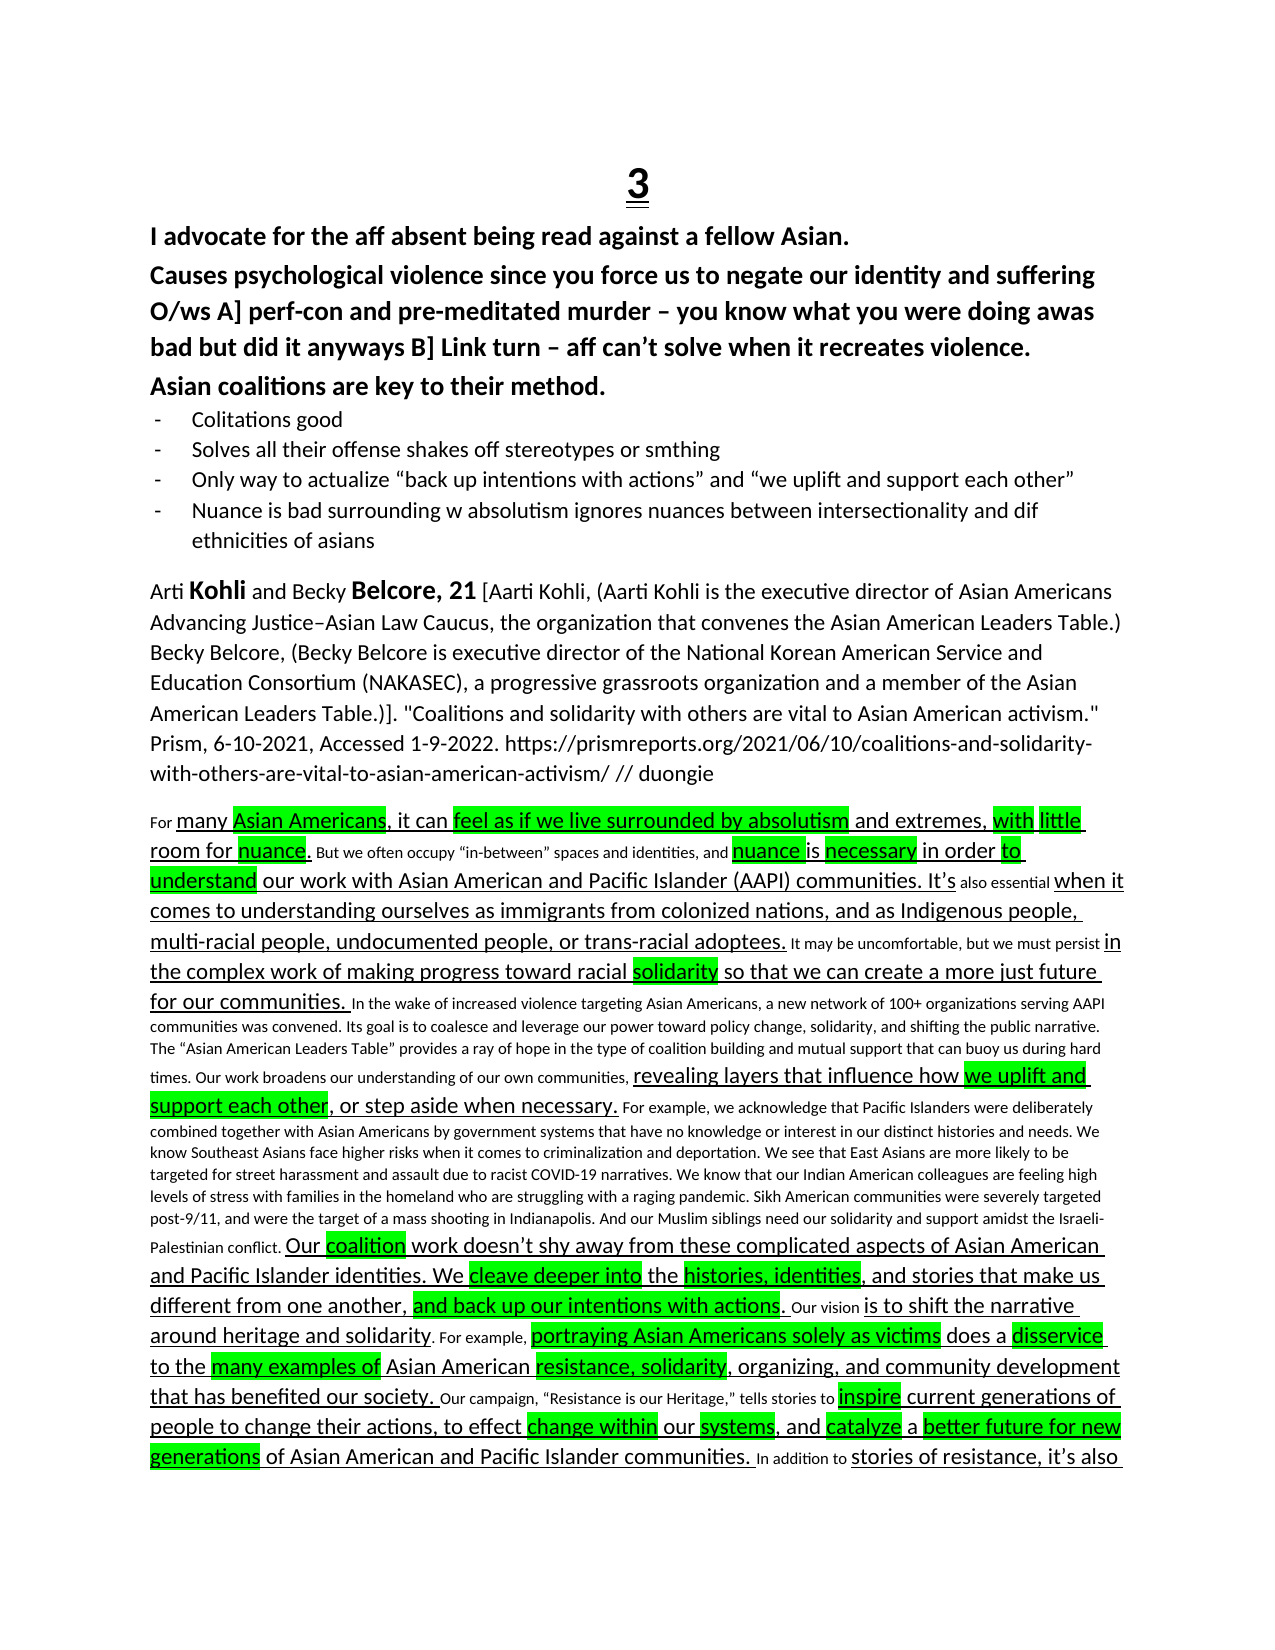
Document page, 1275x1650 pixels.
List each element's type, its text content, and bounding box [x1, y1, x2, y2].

text Arti Kohli and Becky Belcore, 21 [Aarti Kohli, (Aarti Kohli is the executive director of Asian Americans Advancing Justice–Asian Law Caucus, the organization that convenes the Asian American Leaders Table.) Becky Belcore, (Becky Belcore is executive director of the National Korean American Service and Education Consortium (NAKASEC), a progressive grassroots organization and a member of the Asian American Leaders Table.)]. "Coalitions and solidarity with others are vital to Asian American activism." Prism, 6-10-2021, Accessed 1-9-2022. https://prismreports.org/2021/06/10/coalitions-and-solidarity-with-others-are-vital-to-asian-american-activism/ // duongie [150, 573, 1125, 787]
subtitle 3 [150, 154, 1125, 210]
list Nuance is bad surrounding w absolutism ignores nuances between intersectionality and dif ethnicities of asians [154, 496, 1125, 554]
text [150, 806, 1125, 1470]
list Solves all their offense shakes off stereotypes or smthing [154, 435, 1125, 463]
subtitle Causes psychological violence since you force us to negate our identity and suffering O/ws A] perf-con and pre-meditated murder – you know what you were doing awas bad but did it anyways B] Link turn – aff can’t solve when it recreates violence. [150, 258, 1125, 363]
list Only way to actualize “back up intentions with actions” and “we uplift and support each other” [154, 466, 1125, 493]
list Colitations good [154, 405, 1125, 433]
subtitle I advocate for the aff absent being read against a fellow Asian. [150, 219, 1125, 252]
subtitle Asian coalitions are key to their method. [150, 369, 1125, 402]
